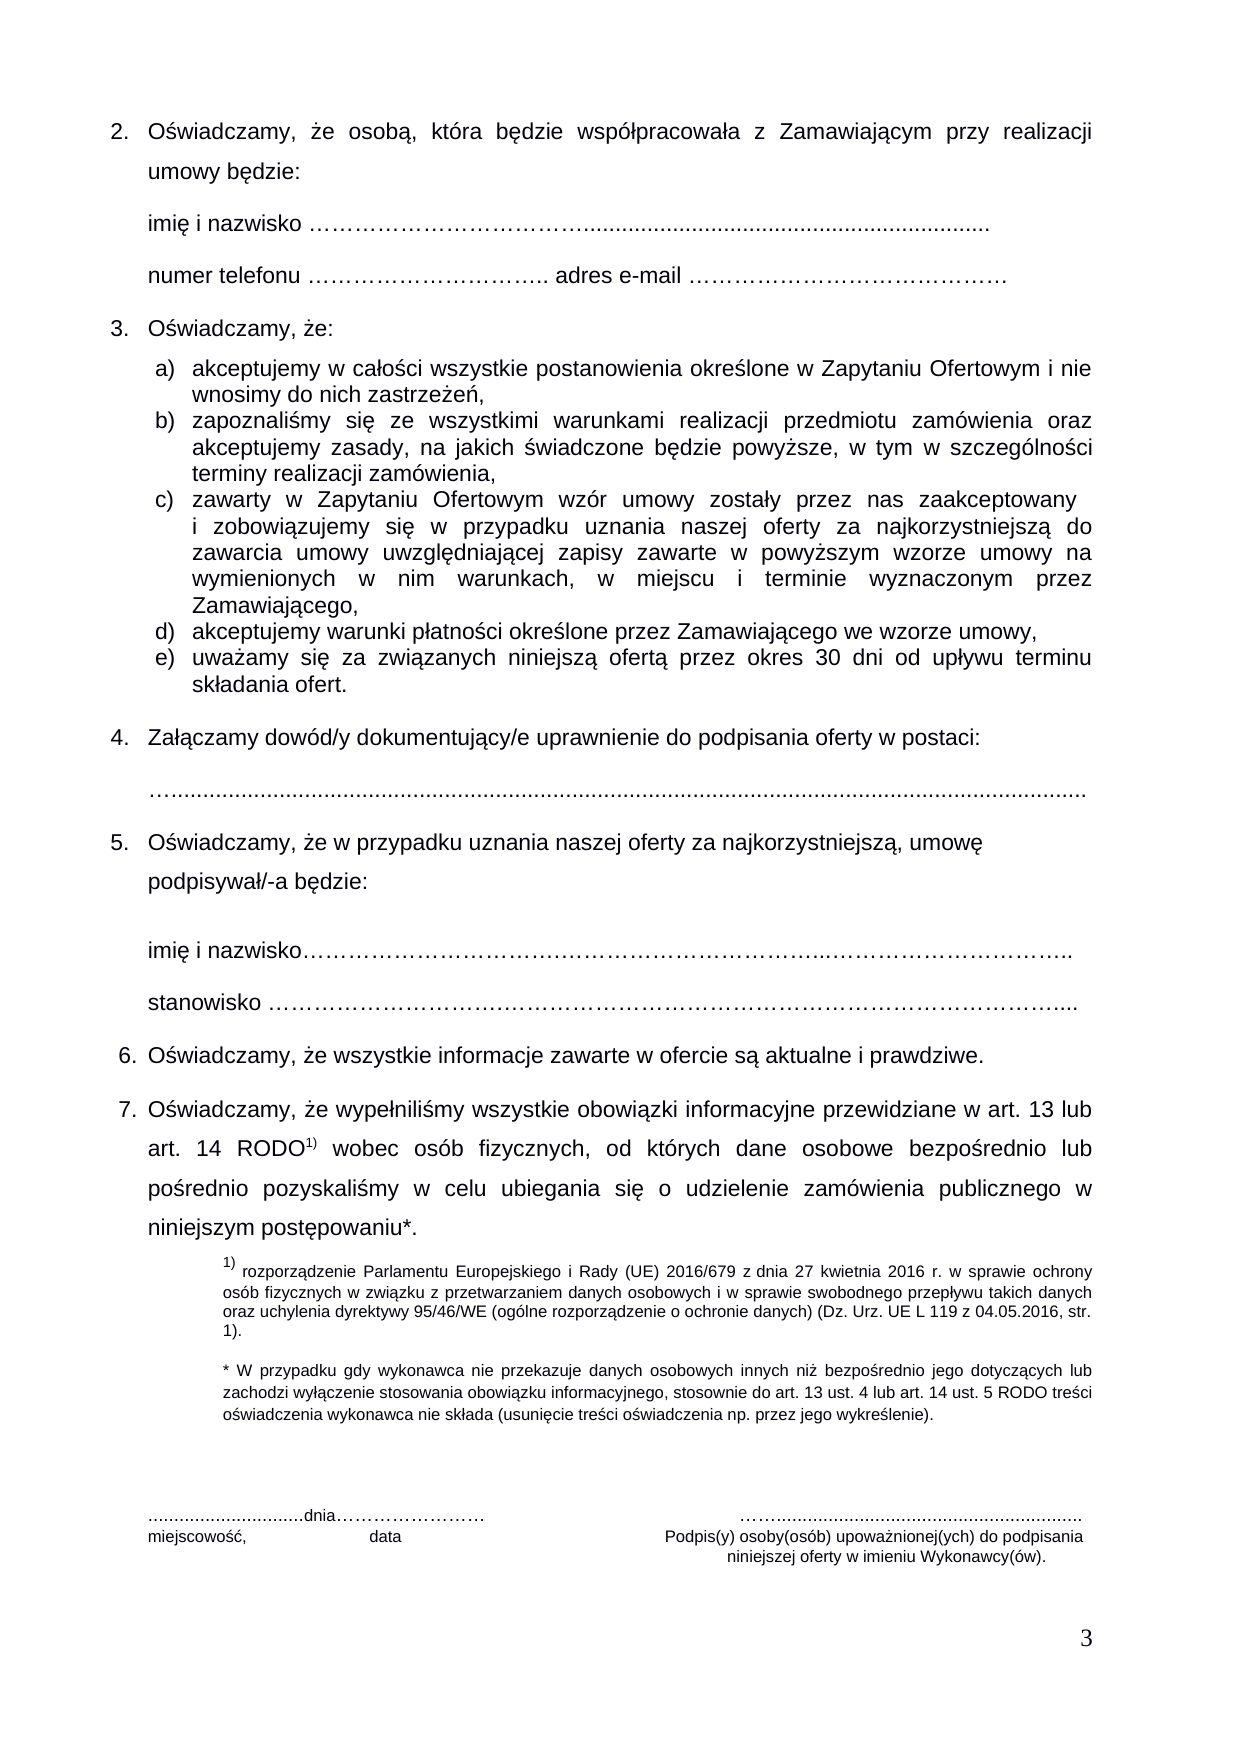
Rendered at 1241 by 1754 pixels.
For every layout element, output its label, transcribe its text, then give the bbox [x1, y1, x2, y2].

list Załączamy dowód/y dokumentujący/e uprawnienie do podpisania oferty w postaci: [110, 723, 1093, 750]
text niniejszej oferty w imieniu Wykonawcy(ów). [148, 1547, 1093, 1566]
text ..............................dnia…………………… ……........................................................... [148, 1503, 1093, 1525]
text imię i nazwisko ………………………………................................................................ [148, 209, 1093, 236]
text stanowisko ………………………….……………………………………………………………….... [148, 989, 1093, 1016]
list akceptujemy w całości wszystkie postanowienia określone w Zapytaniu Ofertowym i nie wnosimy do nich zastrzeżeń, [155, 354, 1093, 407]
text numer telefonu ………………………….. adres e-mail …………………………………… [148, 262, 1093, 289]
list Oświadczamy, że: [110, 315, 1093, 341]
list Oświadczamy, że wypełniliśmy wszystkie obowiązki informacyjne przewidziane w art. 13 lub art. 14 RODO1) wobec osób fizycznych, od których dane osobowe bezpośrednio lub pośrednio pozyskaliśmy w celu ubiegania się o udzielenie zamówienia publicznego w niniejszym postępowaniu*. [118, 1096, 1093, 1241]
list …................................................................................................................................................ [148, 776, 1093, 802]
list akceptujemy warunki płatności określone przez Zamawiającego we wzorze umowy, [155, 618, 1093, 644]
text miejscowość, data Podpis(y) osoby(osób) upoważnionej(ych) do podpisania [148, 1527, 1093, 1546]
list Oświadczamy, że w przypadku uznania naszej oferty za najkorzystniejszą, umowę podpisywał/-a będzie: [110, 829, 1093, 895]
list zapoznaliśmy się ze wszystkimi warunkami realizacji przedmiotu zamówienia oraz akceptujemy zasady, na jakich świadczone będzie powyższe, w tym w szczególności terminy realizacji zamówienia, [155, 407, 1093, 486]
list Oświadczamy, że osobą, która będzie współpracowała z Zamawiającym przy realizacji umowy będzie: [110, 118, 1093, 184]
list uważamy się za związanych niniejszą ofertą przez okres 30 dni od upływu terminu składania ofert. [155, 644, 1093, 697]
list imię i nazwisko…………………………….……………………………...………………………….. [148, 937, 1093, 963]
list * W przypadku gdy wykonawca nie przekazuje danych osobowych innych niż bezpośrednio jego dotyczących lub zachodzi wyłączenie stosowania obowiązku informacyjnego, stosownie do art. 13 ust. 4 lub art. 14 ust. 5 RODO treści oświadczenia wykonawca nie składa (usunięcie treści oświadczenia np. przez jego wykreślenie). [223, 1360, 1093, 1423]
list zawarty w Zapytaniu Ofertowym wzór umowy zostały przez nas zaakceptowany i zobowiązujemy się w przypadku uznania naszej oferty za najkorzystniejszą do zawarcia umowy uwzględniającej zapisy zawarte w powyższym wzorze umowy na wymienionych w nim warunkach, w miejscu i terminie wyznaczonym przez Zamawiającego, [155, 486, 1093, 618]
list Oświadczamy, że wszystkie informacje zawarte w ofercie są aktualne i prawdziwe. [118, 1042, 1093, 1068]
list 1) rozporządzenie Parlamentu Europejskiego i Rady (UE) 2016/679 z dnia 27 kwietnia 2016 r. w sprawie ochrony osób fizycznych w związku z przetwarzaniem danych osobowych i w sprawie swobodnego przepływu takich danych oraz uchylenia dyrektywy 95/46/WE (ogólne rozporządzenie o ochronie danych) (Dz. Urz. UE L 119 z 04.05.2016, str. 1). [223, 1254, 1093, 1340]
